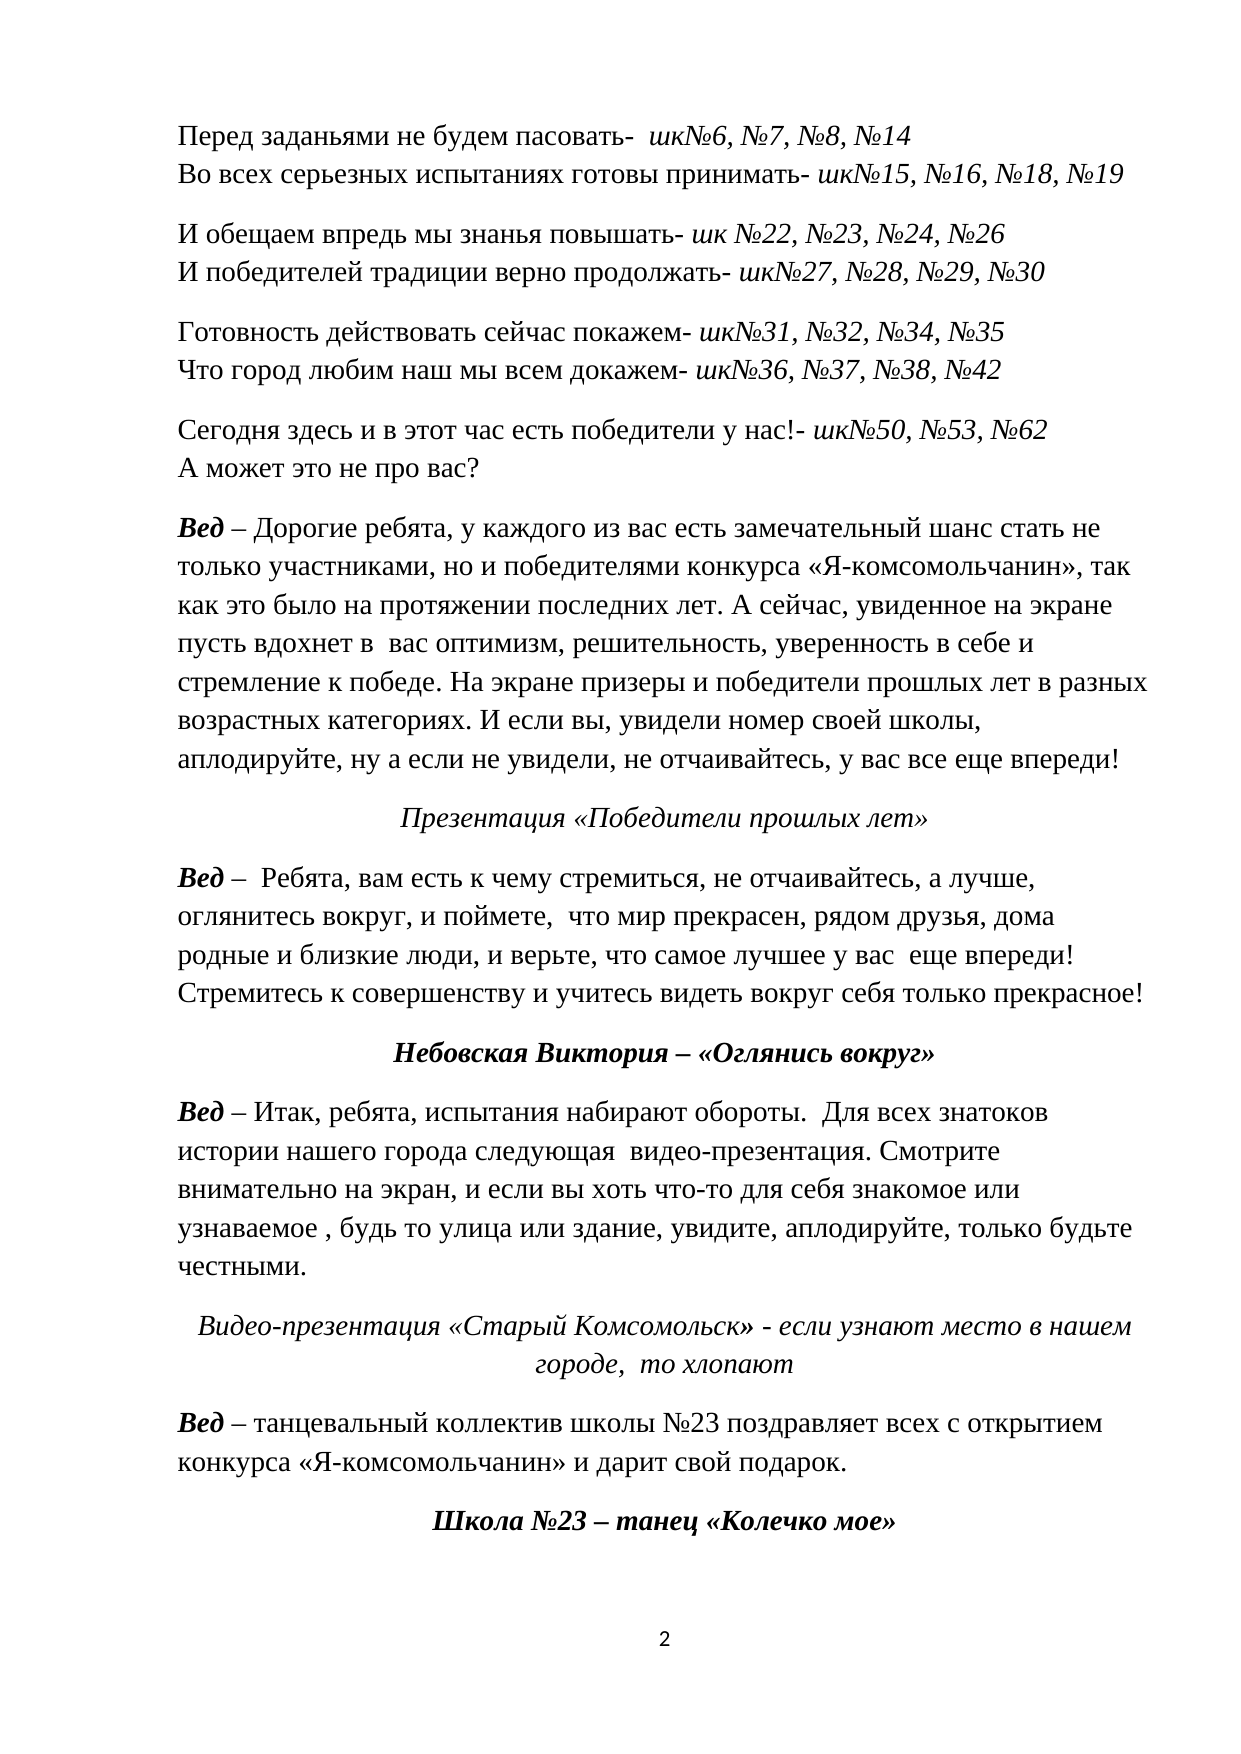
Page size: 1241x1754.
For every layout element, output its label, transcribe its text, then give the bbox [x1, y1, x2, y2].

text Вед – Дорогие ребята, у каждого из вас есть замечательный шанс стать не только участниками, но и победителями конкурса «Я-комсомольчанин», так как это было на протяжении последних лет. А сейчас, увиденное на экране пусть вдохнет в вас оптимизм, решительность, уверенность в себе и стремление к победе. На экране призеры и победители прошлых лет в разных возрастных категориях. И если вы, увидели номер своей школы, аплодируйте, ну а если не увидели, не отчаивайтесь, у вас все еще впереди! [177, 510, 1152, 774]
text Видео-презентация «Старый Комсомольск» - если узнают место в нашем городе, то хлопают [177, 1308, 1152, 1380]
text Небовская Виктория – «Оглянись вокруг» [177, 1035, 1152, 1068]
text Готовность действовать сейчас покажем- шк№31, №32, №34, №35 Что город любим наш мы всем докажем- шк№36, №37, №38, №42 [177, 314, 1152, 386]
text Вед – Ребята, вам есть к чему стремиться, не отчаивайтесь, а лучше, оглянитесь вокруг, и поймете, что мир прекрасен, рядом друзья, дома родные и близкие люди, и верьте, что самое лучшее у вас еще впереди! Стремитесь к совершенству и учитесь видеть вокруг себя только прекрасное! [177, 860, 1152, 1009]
text Вед – Итак, ребята, испытания набирают обороты. Для всех знатоков истории нашего города следующая видео-презентация. Смотрите внимательно на экран, и если вы хоть что-то для себя знакомое или узнаваемое , будь то улица или здание, увидите, аплодируйте, только будьте честными. [177, 1094, 1152, 1282]
text Школа №23 – танец «Колечко мое» [177, 1503, 1152, 1537]
text Вед – танцевальный коллектив школы №23 поздравляет всех с открытием конкурса «Я-комсомольчанин» и дарит свой подарок. [177, 1406, 1152, 1478]
text Презентация «Победители прошлых лет» [177, 800, 1152, 834]
text Перед заданьями не будем пасовать- шк№6, №7, №8, №14 Во всех серьезных испытаниях готовы принимать- шк№15, №16, №18, №19 [177, 118, 1152, 190]
text Сегодня здесь и в этот час есть победители у нас!- шк№50, №53, №62 А может это не про вас? [177, 412, 1152, 484]
text И обещаем впредь мы знанья повышать- шк №22, №23, №24, №26 И победителей традиции верно продолжать- шк№27, №28, №29, №30 [177, 216, 1152, 288]
